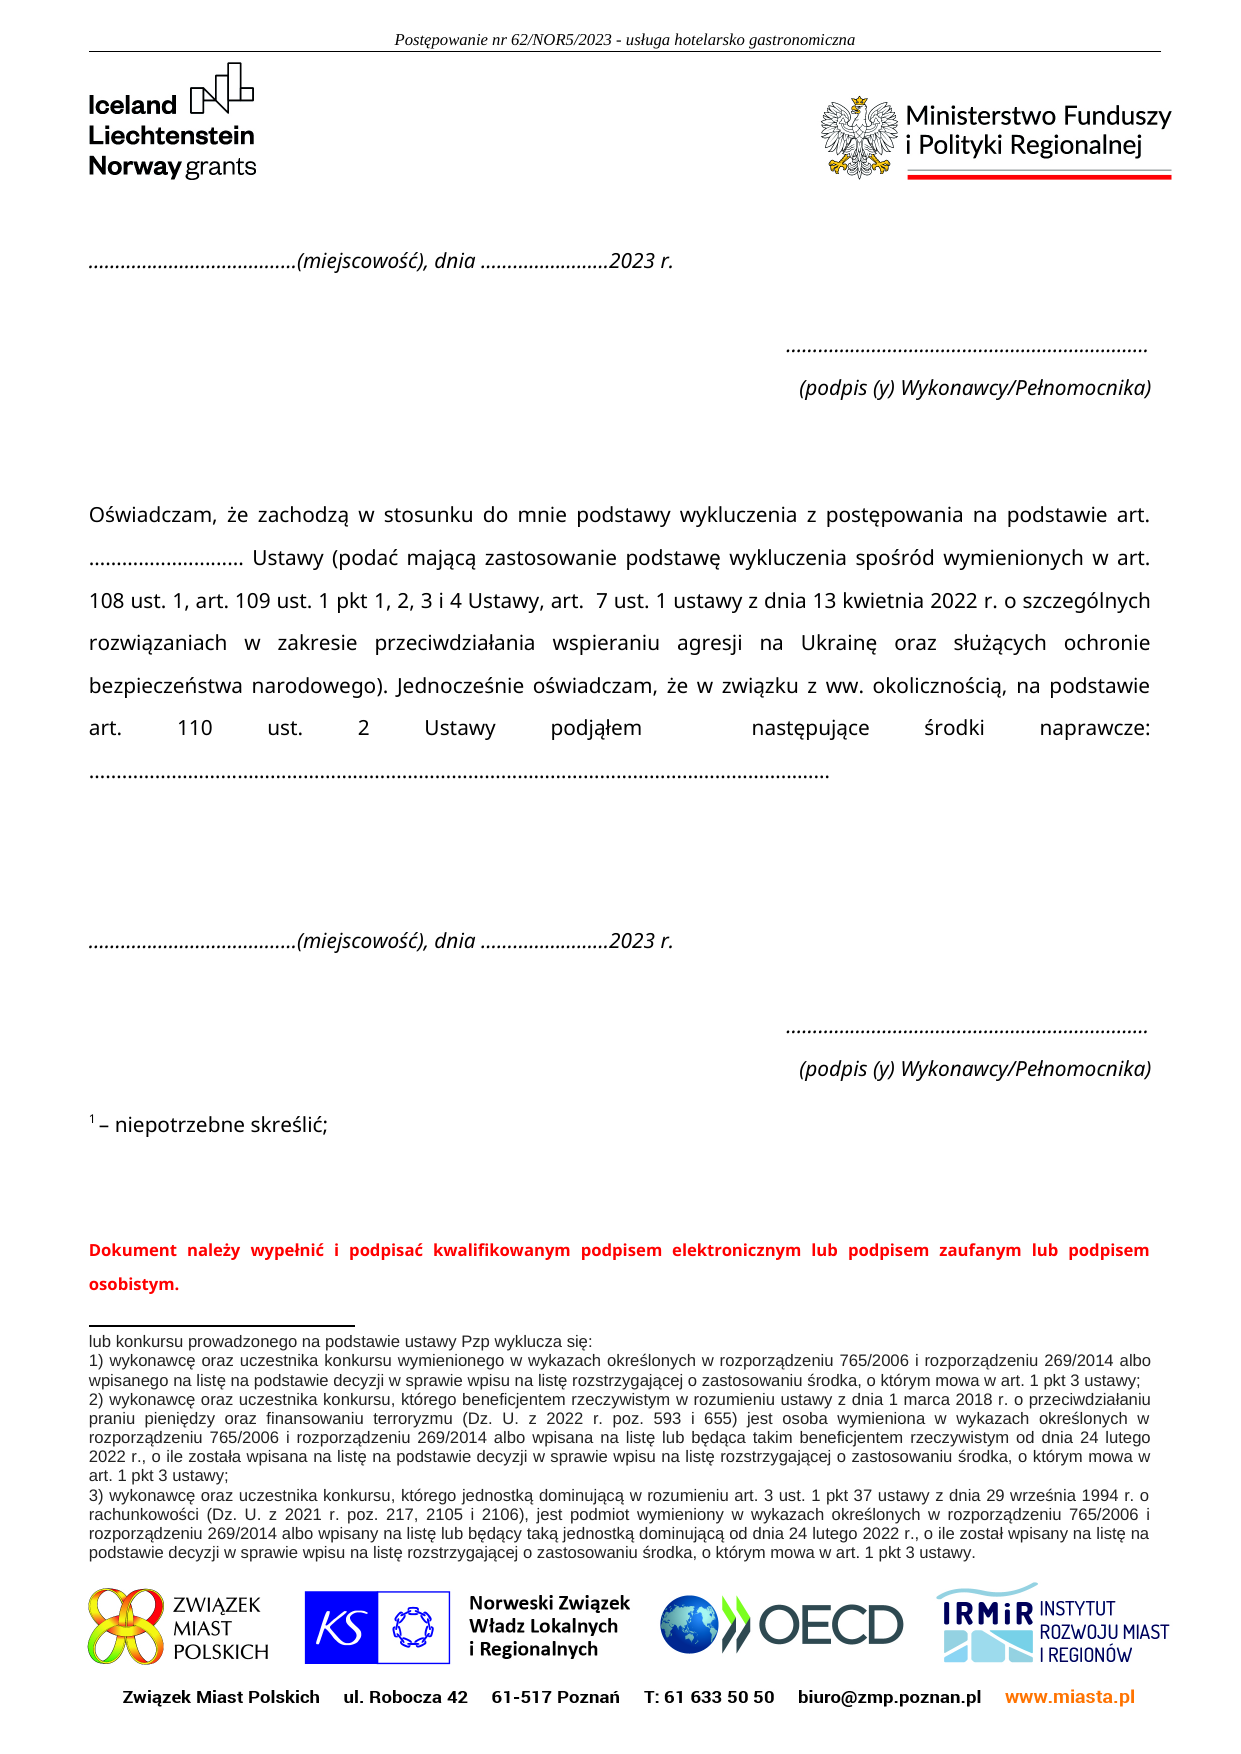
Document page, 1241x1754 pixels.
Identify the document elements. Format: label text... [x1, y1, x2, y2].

text ……………………………………..…………………… [89, 331, 1152, 359]
text (podpis (y) Wykonawcy/Pełnomocnika) [89, 373, 1152, 402]
text ……………………………………..…………………… [89, 1011, 1152, 1039]
picture [8, 8, 1241, 1754]
text …………………………………(miejscowość), dnia ……………………2023 r. [89, 927, 1152, 955]
text Oświadczam, że zachodzą w stosunku do mnie podstawy wykluczenia z postępowania na podstawie art. …………................ Ustawy (podać mającą zastosowanie podstawę wykluczenia spośród wymienionych w art. 108 ust. 1, art. 109 ust. 1 pkt 1, 2, 3 i 4 Ustawy, art. 7 ust. 1 ustawy z dnia 13 kwietnia 2022 r. o szczególnych rozwiązaniach w zakresie przeciwdziałania wspieraniu agresji na Ukrainę oraz służących ochronie bezpieczeństwa narodowego). Jednocześnie oświadczam, że w związku z ww. okolicznością, na podstawie art. 110 ust. 2 Ustawy podjąłem następujące środki naprawcze: ……………………………………………………………………………………………………………………… [89, 501, 1152, 784]
text 1 – niepotrzebne skreślić; [89, 1111, 1152, 1139]
text Dokument należy wypełnić i podpisać kwalifikowanym podpisem elektronicznym lub podpisem zaufanym lub podpisem osobistym. [89, 1238, 1152, 1295]
text (podpis (y) Wykonawcy/Pełnomocnika) [89, 1054, 1152, 1082]
text …………………………………(miejscowość), dnia ……………………2023 r. [89, 246, 1152, 274]
